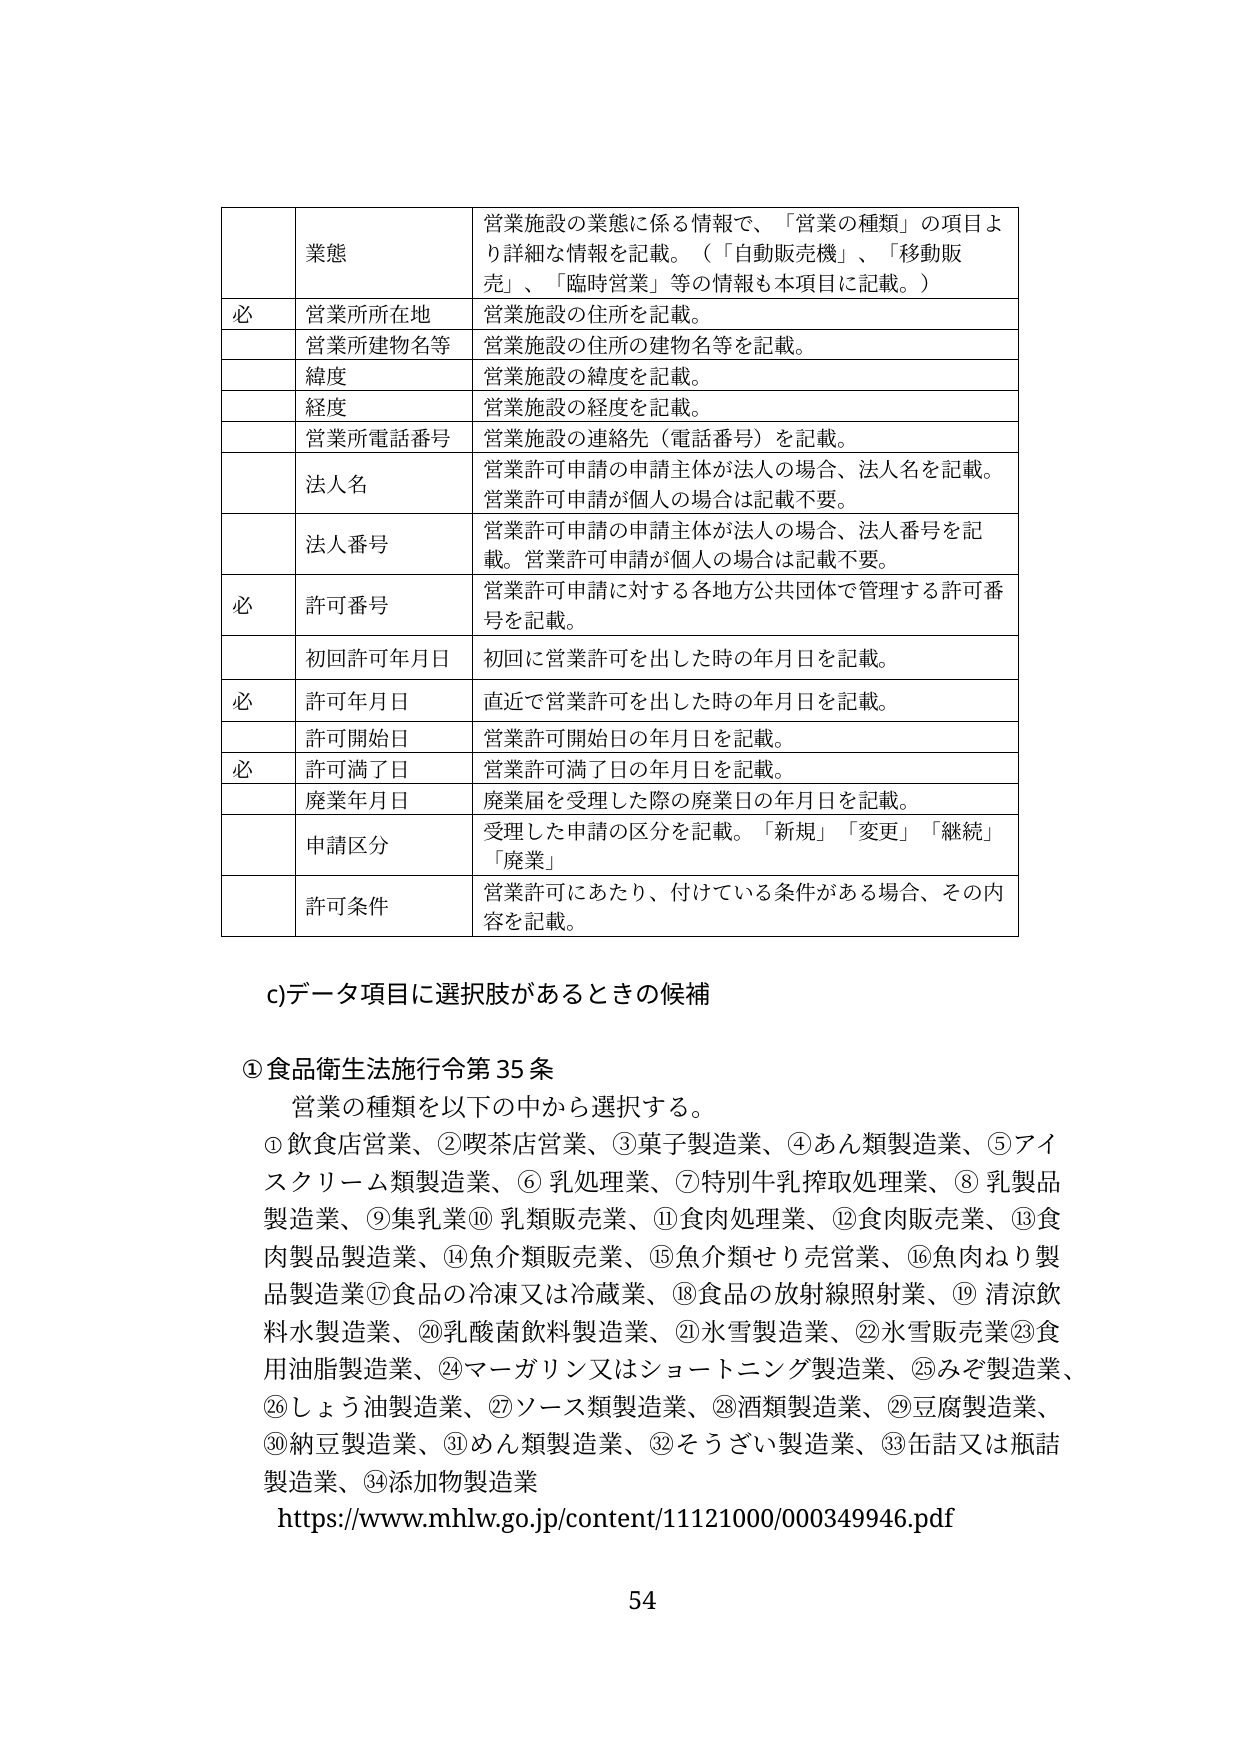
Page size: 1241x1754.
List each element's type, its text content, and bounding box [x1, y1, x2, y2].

table_cell [222, 636, 295, 678]
table_cell [222, 422, 295, 452]
table_cell 初回に営業許可を出した時の年月日を記載。 [473, 636, 1018, 678]
table_cell 営業所建物名等 [296, 330, 472, 359]
table_cell 営業施設の連絡先（電話番号）を記載。 [473, 422, 1018, 452]
table_cell 必 [222, 680, 295, 721]
table_cell 営業許可申請に対する各地方公共団体で管理する許可番号を記載。 [473, 575, 1018, 635]
table_cell 許可年月日 [296, 680, 472, 721]
table_cell 経度 [296, 391, 472, 421]
table_cell [222, 208, 295, 297]
table_cell [222, 876, 295, 936]
table_cell [222, 360, 295, 390]
table_cell 初回許可年月日 [296, 636, 472, 678]
table_cell 緯度 [296, 360, 472, 390]
table_cell 許可番号 [296, 575, 472, 635]
list https://www.mhlw.go.jp/content/11121000/000349946.pdf [277, 1499, 1063, 1537]
table_cell 営業施設の業態に係る情報で、「営業の種類」の項目より詳細な情報を記載。（「自動販売機」、「移動販売」、「臨時営業」等の情報も本項目に記載。） [473, 208, 1018, 297]
table_cell [222, 391, 295, 421]
table_cell 廃業年月日 [296, 784, 472, 814]
table_cell 必 [222, 299, 295, 328]
table_cell 許可開始日 [296, 722, 472, 752]
table_cell [222, 453, 295, 513]
table_cell 法人名 [296, 453, 472, 513]
table_cell 営業許可申請の申請主体が法人の場合、法人名を記載。営業許可申請が個人の場合は記載不要。 [473, 453, 1018, 513]
table_cell [222, 514, 295, 574]
text 営業の種類を以下の中から選択する。 [266, 1087, 1063, 1124]
table_cell 営業施設の住所の建物名等を記載。 [473, 330, 1018, 359]
table_cell 営業所電話番号 [296, 422, 472, 452]
table_cell [222, 330, 295, 359]
table_cell 受理した申請の区分を記載。「新規」「変更」「継続」「廃業」 [473, 815, 1018, 875]
table_cell 法人番号 [296, 514, 472, 574]
table_cell 許可条件 [296, 876, 472, 936]
subtitle データ項目に選択肢があるときの候補 [266, 974, 1063, 1012]
table_cell 営業施設の経度を記載。 [473, 391, 1018, 421]
list ①飲食店営業、②喫茶店営業、③菓子製造業、④あん類製造業、⑤アイスクリーム類製造業、⑥ 乳処理業、⑦特別牛乳搾取処理業、⑧ 乳製品製造業、⑨集乳業⑩ 乳類販売業、⑪食肉処理業、⑫食肉販売業、⑬食肉製品製造業、⑭魚介類販売業、⑮魚介類せり売営業、⑯魚肉ねり製品製造業⑰食品の冷凍又は冷蔵業、⑱食品の放射線照射業、⑲ 清涼飲料水製造業、⑳乳酸菌飲料製造業、㉑氷雪製造業、㉒氷雪販売業㉓食用油脂製造業、㉔マーガリン又はショートニング製造業、㉕みぞ製造業、㉖しょう油製造業、㉗ソース類製造業、㉘酒類製造業、㉙豆腐製造業、㉚納豆製造業、㉛めん類製造業、㉜そうざい製造業、㉝缶詰又は瓶詰製造業、㉞添加物製造業 [264, 1124, 1063, 1499]
table_cell 業態 [296, 208, 472, 297]
table_cell 営業許可満了日の年月日を記載。 [473, 753, 1018, 783]
table_cell 営業許可にあたり、付けている条件がある場合、その内容を記載。 [473, 876, 1018, 936]
table_cell [222, 815, 295, 875]
table_cell 営業許可申請の申請主体が法人の場合、法人番号を記載。営業許可申請が個人の場合は記載不要。 [473, 514, 1018, 574]
subtitle 食品衛生法施行令第35条 [241, 1049, 1063, 1087]
table_cell 営業施設の緯度を記載。 [473, 360, 1018, 390]
table_cell 直近で営業許可を出した時の年月日を記載。 [473, 680, 1018, 721]
table_cell 営業所所在地 [296, 299, 472, 328]
table_cell 必 [222, 753, 295, 783]
table_cell 営業施設の住所を記載。 [473, 299, 1018, 328]
table_cell [222, 784, 295, 814]
table_cell [222, 722, 295, 752]
table_cell 必 [222, 575, 295, 635]
table_cell 許可満了日 [296, 753, 472, 783]
table_cell 申請区分 [296, 815, 472, 875]
table_cell 営業許可開始日の年月日を記載。 [473, 722, 1018, 752]
table_cell 廃業届を受理した際の廃業日の年月日を記載。 [473, 784, 1018, 814]
